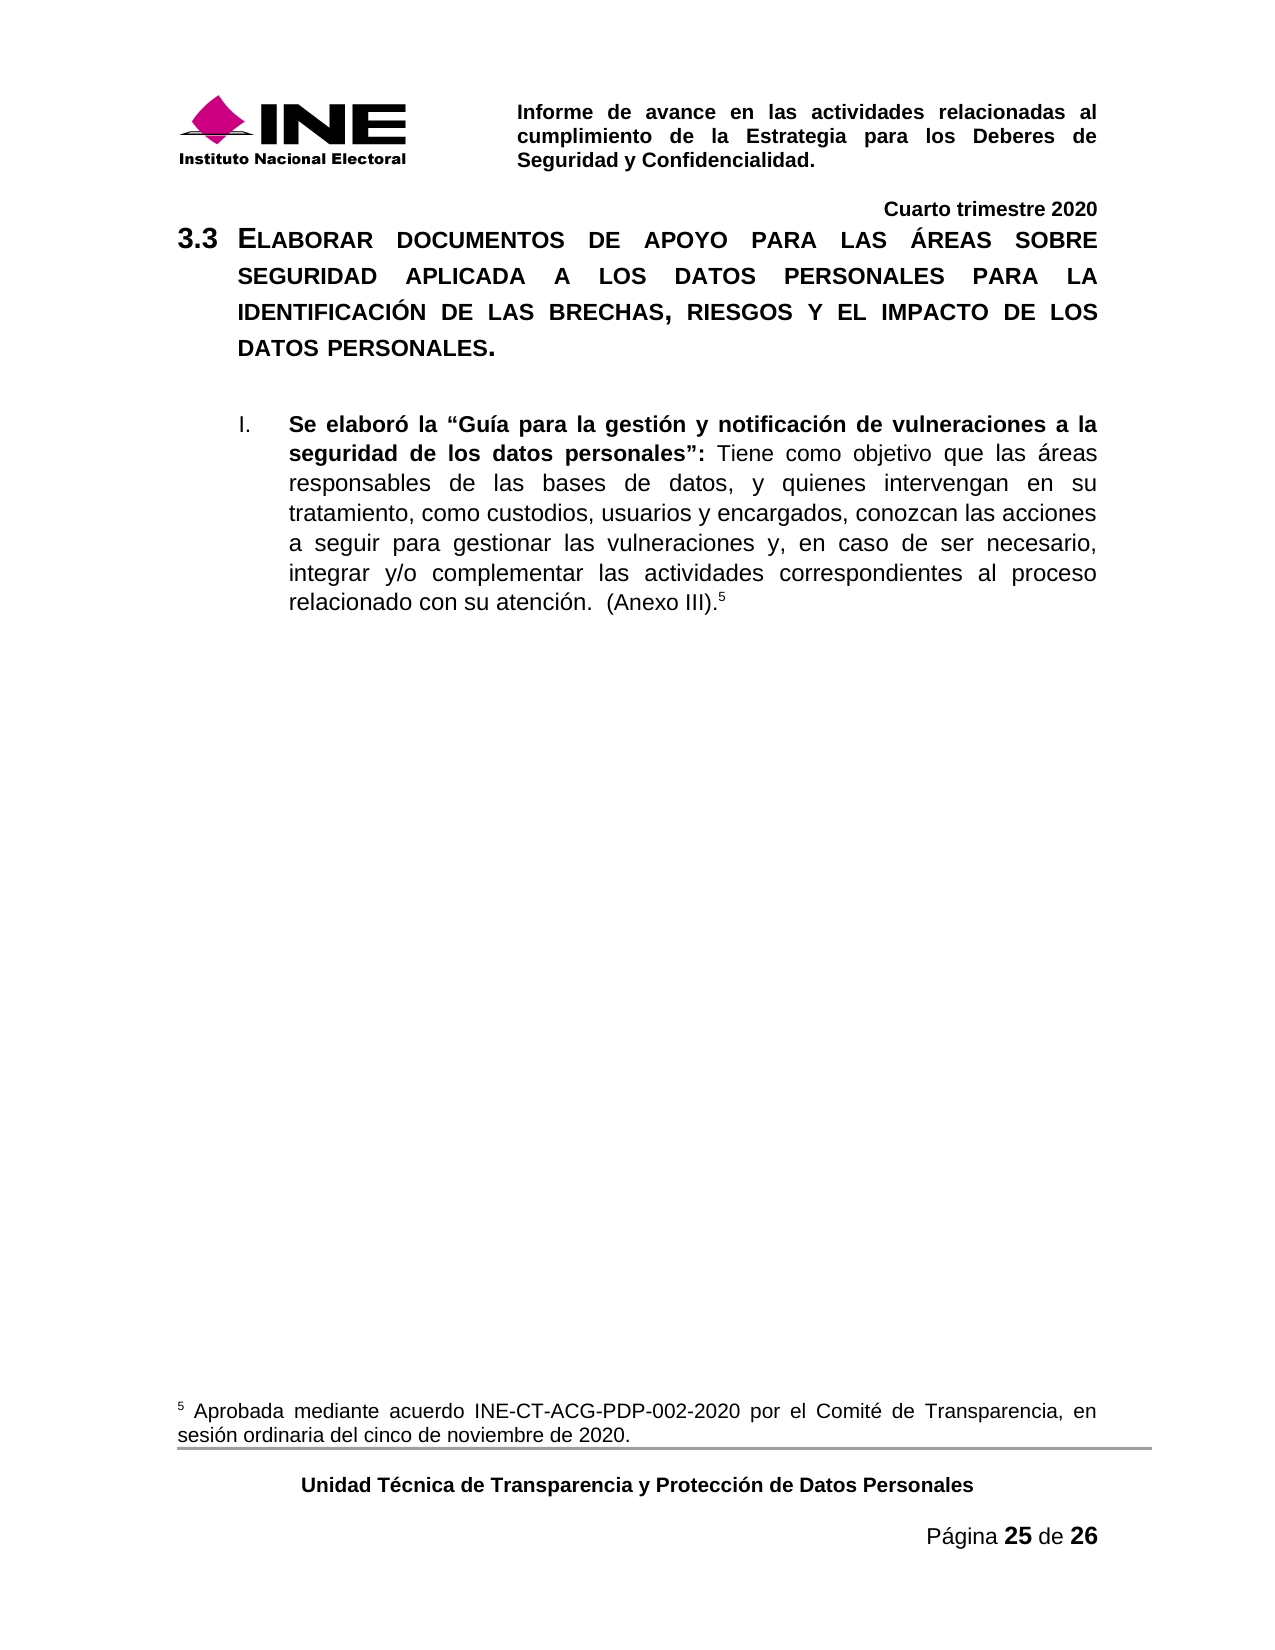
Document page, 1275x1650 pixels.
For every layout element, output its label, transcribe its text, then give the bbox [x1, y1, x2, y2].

subtitle Elaborar documentos de apoyo para las áreas sobre seguridad aplicada a los datos personales para la identificación de las brechas, riesgos y el impacto de los datos personales. [177, 221, 1098, 363]
list Se elaboró la “Guía para la gestión y notificación de vulneraciones a la seguridad de los datos personales”: Tiene como objetivo que las áreas responsables de las bases de datos, y quienes intervengan en su tratamiento, como custodios, usuarios y encargados, conozcan las acciones a seguir para gestionar las vulneraciones y, en caso de ser necesario, integrar y/o complementar las actividades correspondientes al proceso relacionado con su atención. (Anexo III). [251, 411, 1098, 616]
picture [177, 75, 408, 187]
